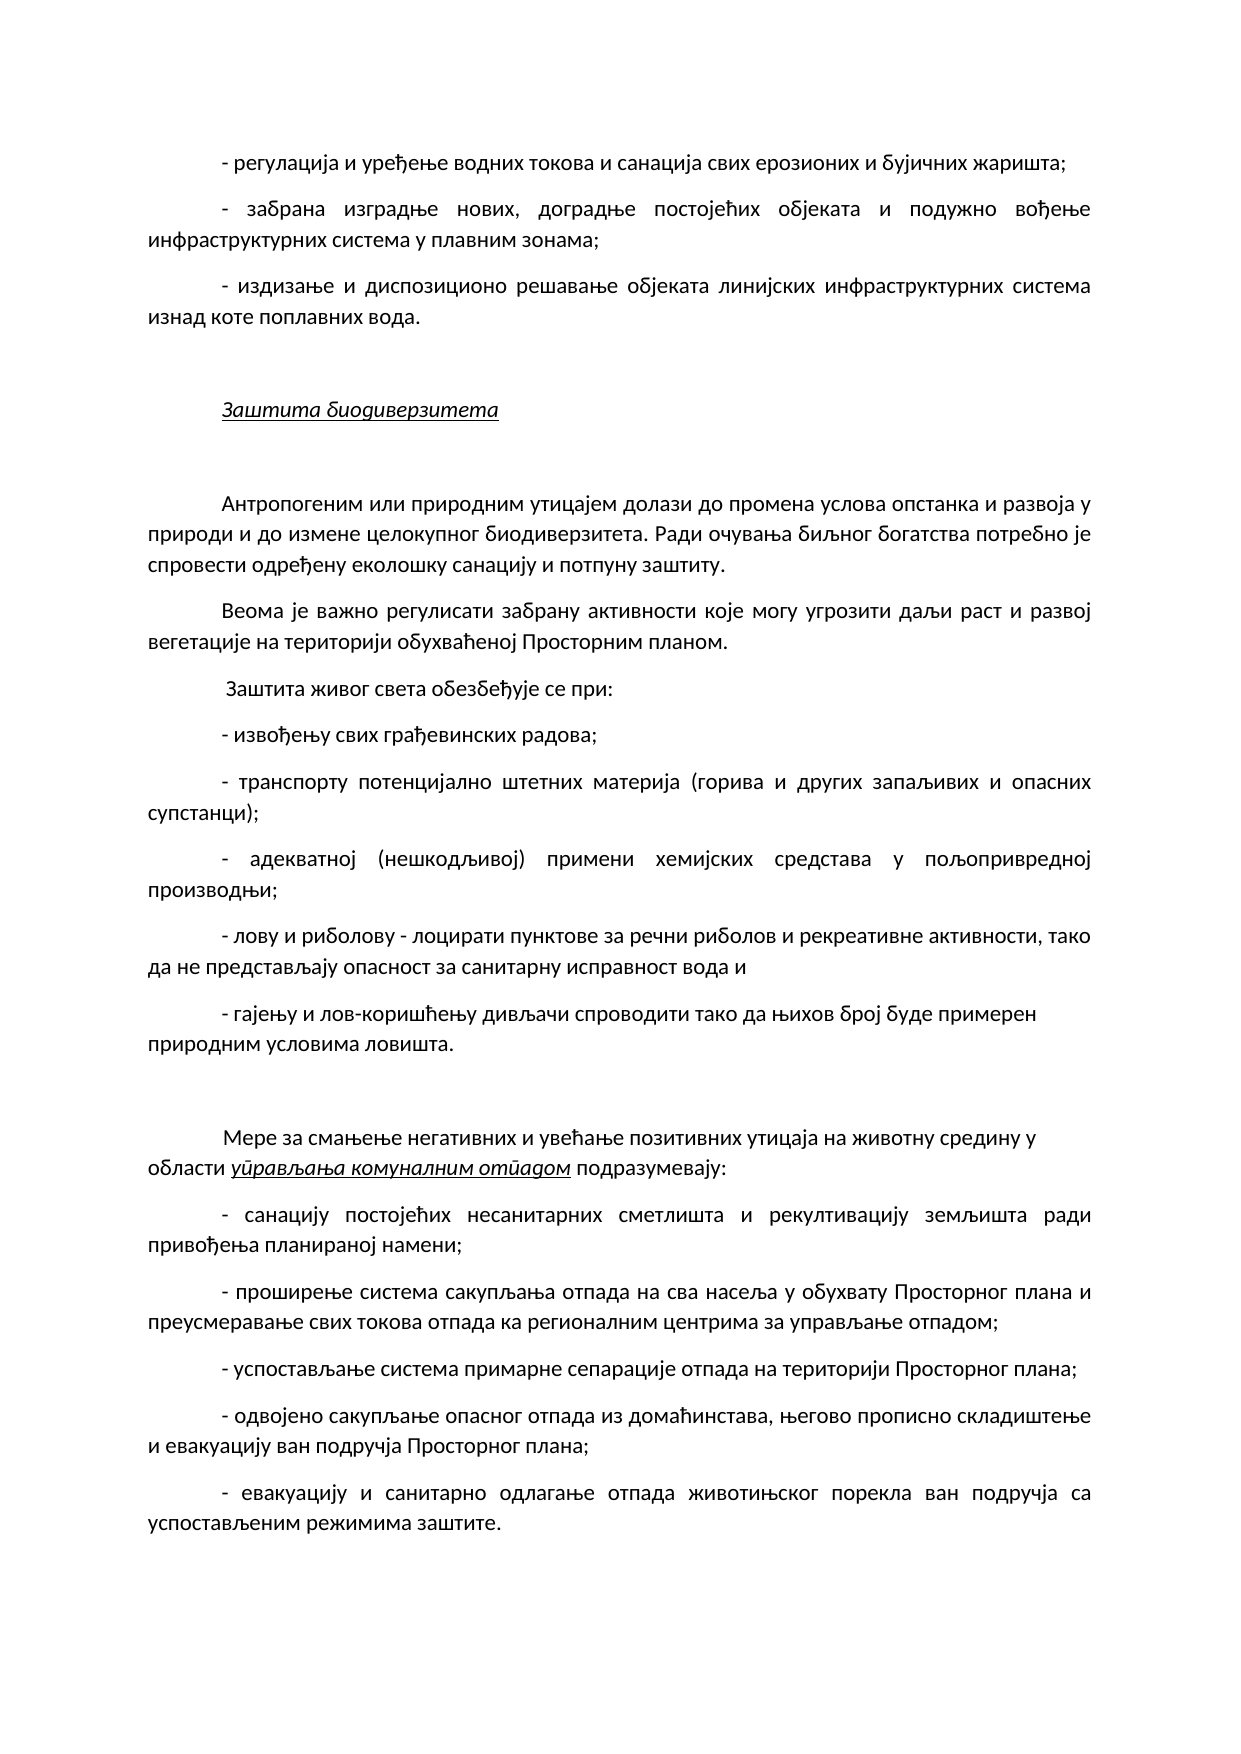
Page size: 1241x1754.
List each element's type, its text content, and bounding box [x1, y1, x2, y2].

text - регулација и уређење водних токова и санација свих ерозионих и бујичних жаришта; [148, 148, 1093, 176]
text - одвојено сакупљање опасног отпада из домаћинстава, његово прописно складиштење и евакуацију ван подручја Просторног плана; [148, 1401, 1093, 1459]
text - евакуацију и санитарно одлагање отпада животињског порекла ван подручја са успостављеним режимима заштите. [148, 1478, 1093, 1536]
text - адекватној (нешкодљивој) примени хемијских средстава у пољопривредној производњи; [148, 844, 1093, 903]
text - проширење система сакупљања отпада на сва насеља у обухвату Просторног плана и преусмеравање свих токова отпада ка регионалним центрима за управљање отпадом; [148, 1277, 1093, 1335]
text - лову и риболову - лоцирати пунктове за речни риболов и рекреативне активности, тако да не представљају опасност за санитарну исправност вода и [148, 922, 1093, 980]
text - транспорту потенцијално штетних материја (горива и других запаљивих и опасних супстанци); [148, 767, 1093, 826]
text - санацију постојећих несанитарних сметлишта и рекултивацију земљишта ради привођења планираној намени; [148, 1200, 1093, 1258]
text - издизање и диспозиционо решавање објеката линијских инфраструктурних система изнад коте поплавних вода. [148, 272, 1093, 330]
text - извођењу свих грађевинских радова; [148, 721, 1093, 748]
text Веома је важно регулисати забрану активности које могу угрозити даљи раст и развој вегетације на територији обухваћеној Просторним планом. [148, 597, 1093, 655]
text Заштита живог света обезбеђује се при: [148, 674, 1093, 702]
text Мере за смањење негативних и увећање позитивних утицаја на животну средину у области управљања комуналним отпадом подразумевају: [148, 1123, 1093, 1181]
text - забрана изградње нових, доградње постојећих објеката и подужно вођење инфраструктурних система у плавним зонама; [148, 194, 1093, 253]
text - гајењу и лов-коришћењу дивљачи спроводити тако да њихов број буде примерен природним условима ловишта. [148, 999, 1093, 1057]
text Заштита биодиверзитета [148, 396, 1093, 423]
text - успостављање система примарне сепарације отпада на територији Просторног плана; [148, 1354, 1093, 1382]
text Антропогеним или природним утицајем долази до промена услова опстанка и развоја у природи и до измене целокупног биодиверзитета. Ради очувања биљног богатства потребно је спровести одређену еколошку санацију и потпуну заштиту. [148, 489, 1093, 578]
